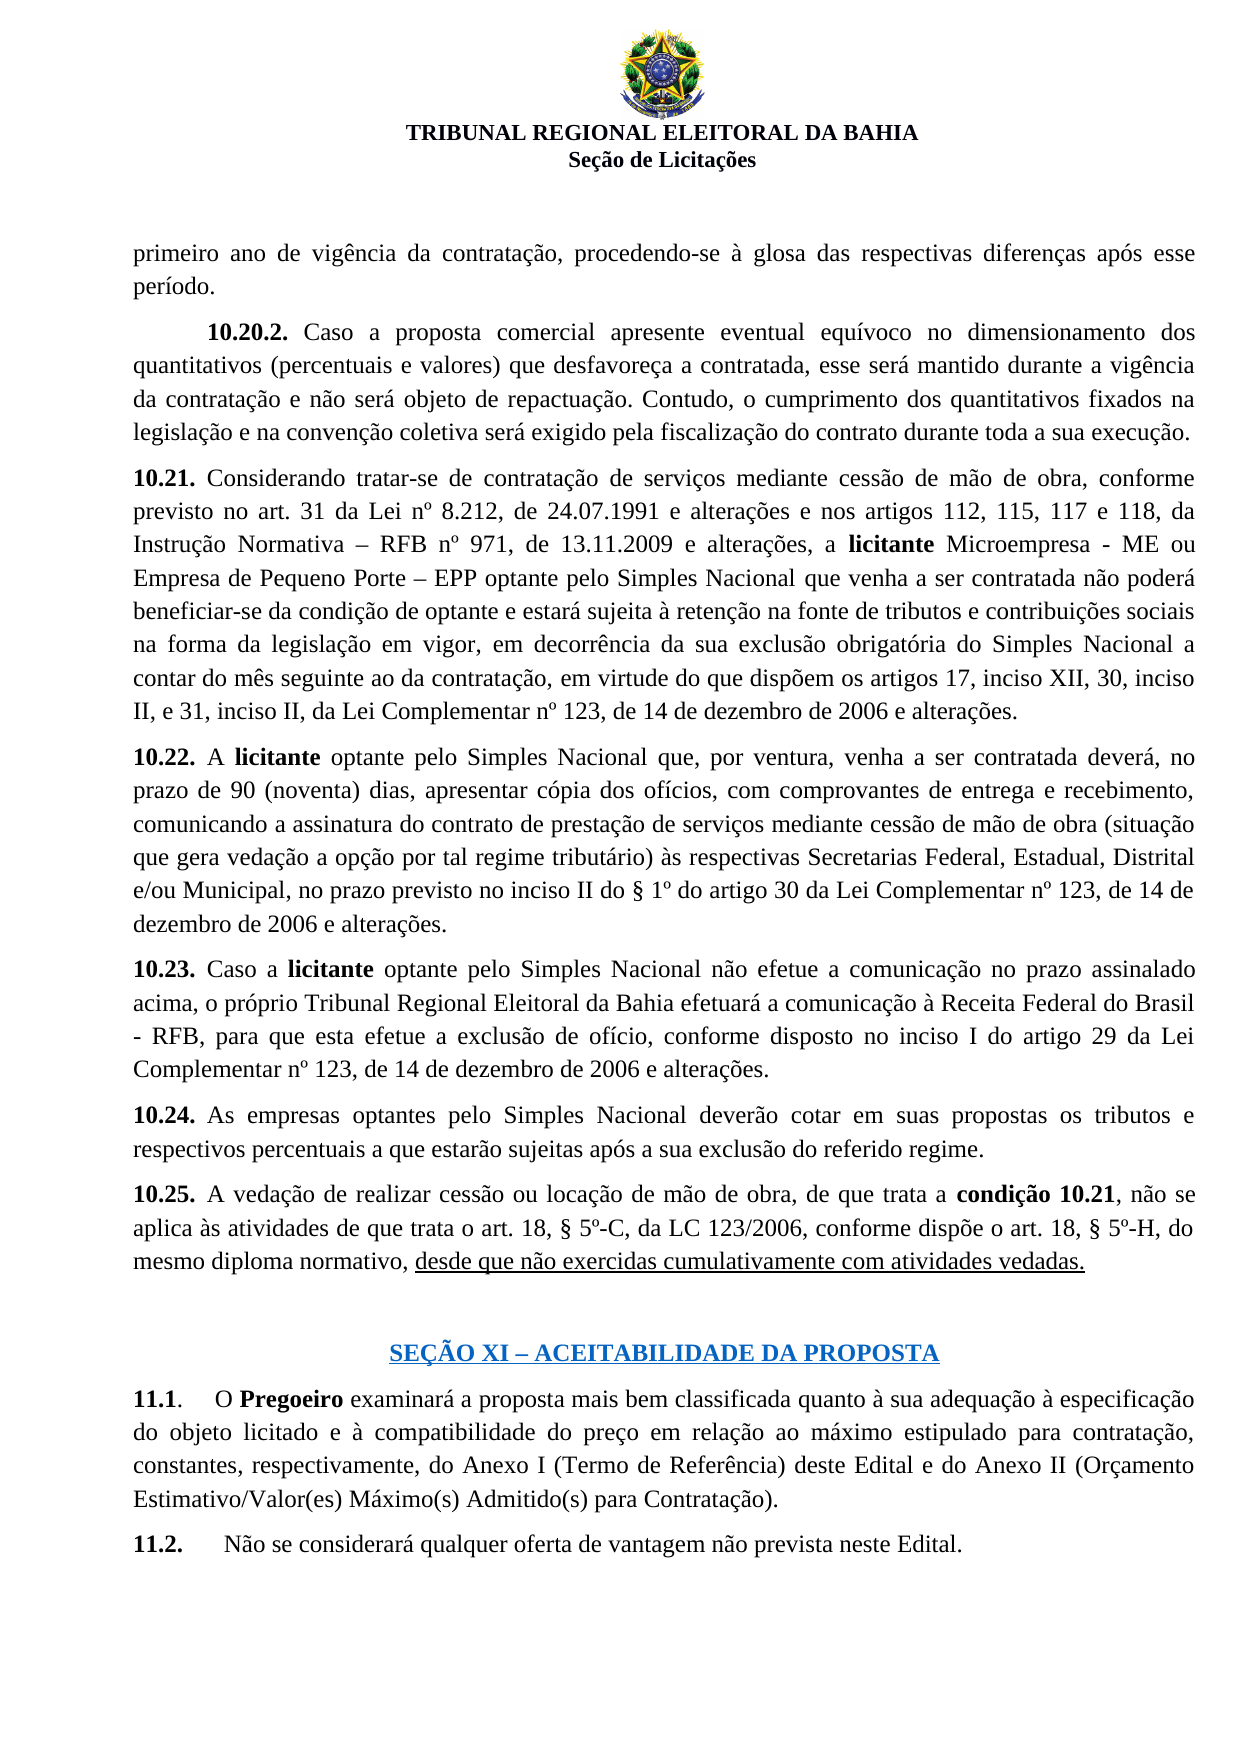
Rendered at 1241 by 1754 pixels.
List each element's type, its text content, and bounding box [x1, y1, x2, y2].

text 11.1. O Pregoeiro examinará a proposta mais bem classificada quanto à sua adequação à especificação do objeto licitado e à compatibilidade do preço em relação ao máximo estipulado para contratação, constantes, respectivamente, do Anexo I (Termo de Referência) deste Edital e do Anexo II (Orçamento Estimativo/Valor(es) Máximo(s) Admitido(s) para Contratação). [133, 1380, 1196, 1514]
text 10.20.2. Caso a proposta comercial apresente eventual equívoco no dimensionamento dos quantitativos (percentuais e valores) que desfavoreça a contratada, esse será mantido durante a vigência da contratação e não será objeto de repactuação. Contudo, o cumprimento dos quantitativos fixados na legislação e na convenção coletiva será exigido pela fiscalização do contrato durante toda a sua execução. [133, 314, 1196, 447]
text 10.23. Caso a licitante optante pelo Simples Nacional não efetue a comunicação no prazo assinalado acima, o próprio Tribunal Regional Eleitoral da Bahia efetuará a comunicação à Receita Federal do Brasil - RFB, para que esta efetue a exclusão de ofício, conforme disposto no inciso I do artigo 29 da Lei Complementar nº 123, de 14 de dezembro de 2006 e alterações. [133, 951, 1196, 1084]
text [133, 234, 1196, 301]
text 11.2. Não se considerará qualquer oferta de vantagem não prevista neste Edital. [133, 1526, 1196, 1559]
text 10.22. A licitante optante pelo Simples Nacional que, por ventura, venha a ser contratada deverá, no prazo de 90 (noventa) dias, apresentar cópia dos ofícios, com comprovantes de entrega e recebimento, comunicando a assinatura do contrato de prestação de serviços mediante cessão de mão de obra (situação que gera vedação a opção por tal regime tributário) às respectivas Secretarias Federal, Estadual, Distrital e/ou Municipal, no prazo previsto no inciso II do § 1º do artigo 30 da Lei Complementar nº 123, de 14 de dezembro de 2006 e alterações. [133, 739, 1196, 939]
text 10.25. A vedação de realizar cessão ou locação de mão de obra, de que trata a condição 10.21, não se aplica às atividades de que trata o art. 18, § 5º-C, da LC 123/2006, conforme dispõe o art. 18, § 5º-H, do mesmo diploma normativo, desde que não exercidas cumulativamente com atividades vedadas. [133, 1176, 1196, 1276]
text SEÇÃO XI – ACEITABILIDADE DA PROPOSTA [133, 1334, 1196, 1368]
text 10.24. As empresas optantes pelo Simples Nacional deverão cotar em suas propostas os tributos e respectivos percentuais a que estarão sujeitas após a sua exclusão do referido regime. [133, 1097, 1196, 1164]
text 10.21. Considerando tratar-se de contratação de serviços mediante cessão de mão de obra, conforme previsto no art. 31 da Lei nº 8.212, de 24.07.1991 e alterações e nos artigos 112, 115, 117 e 118, da Instrução Normativa – RFB nº 971, de 13.11.2009 e alterações, a licitante Microempresa - ME ou Empresa de Pequeno Porte – EPP optante pelo Simples Nacional que venha a ser contratada não poderá beneficiar-se da condição de optante e estará sujeita à retenção na fonte de tributos e contribuições sociais na forma da legislação em vigor, em decorrência da sua exclusão obrigatória do Simples Nacional a contar do mês seguinte ao da contratação, em virtude do que dispõem os artigos 17, inciso XII, 30, inciso II, e 31, inciso II, da Lei Complementar nº 123, de 14 de dezembro de 2006 e alterações. [133, 459, 1196, 726]
